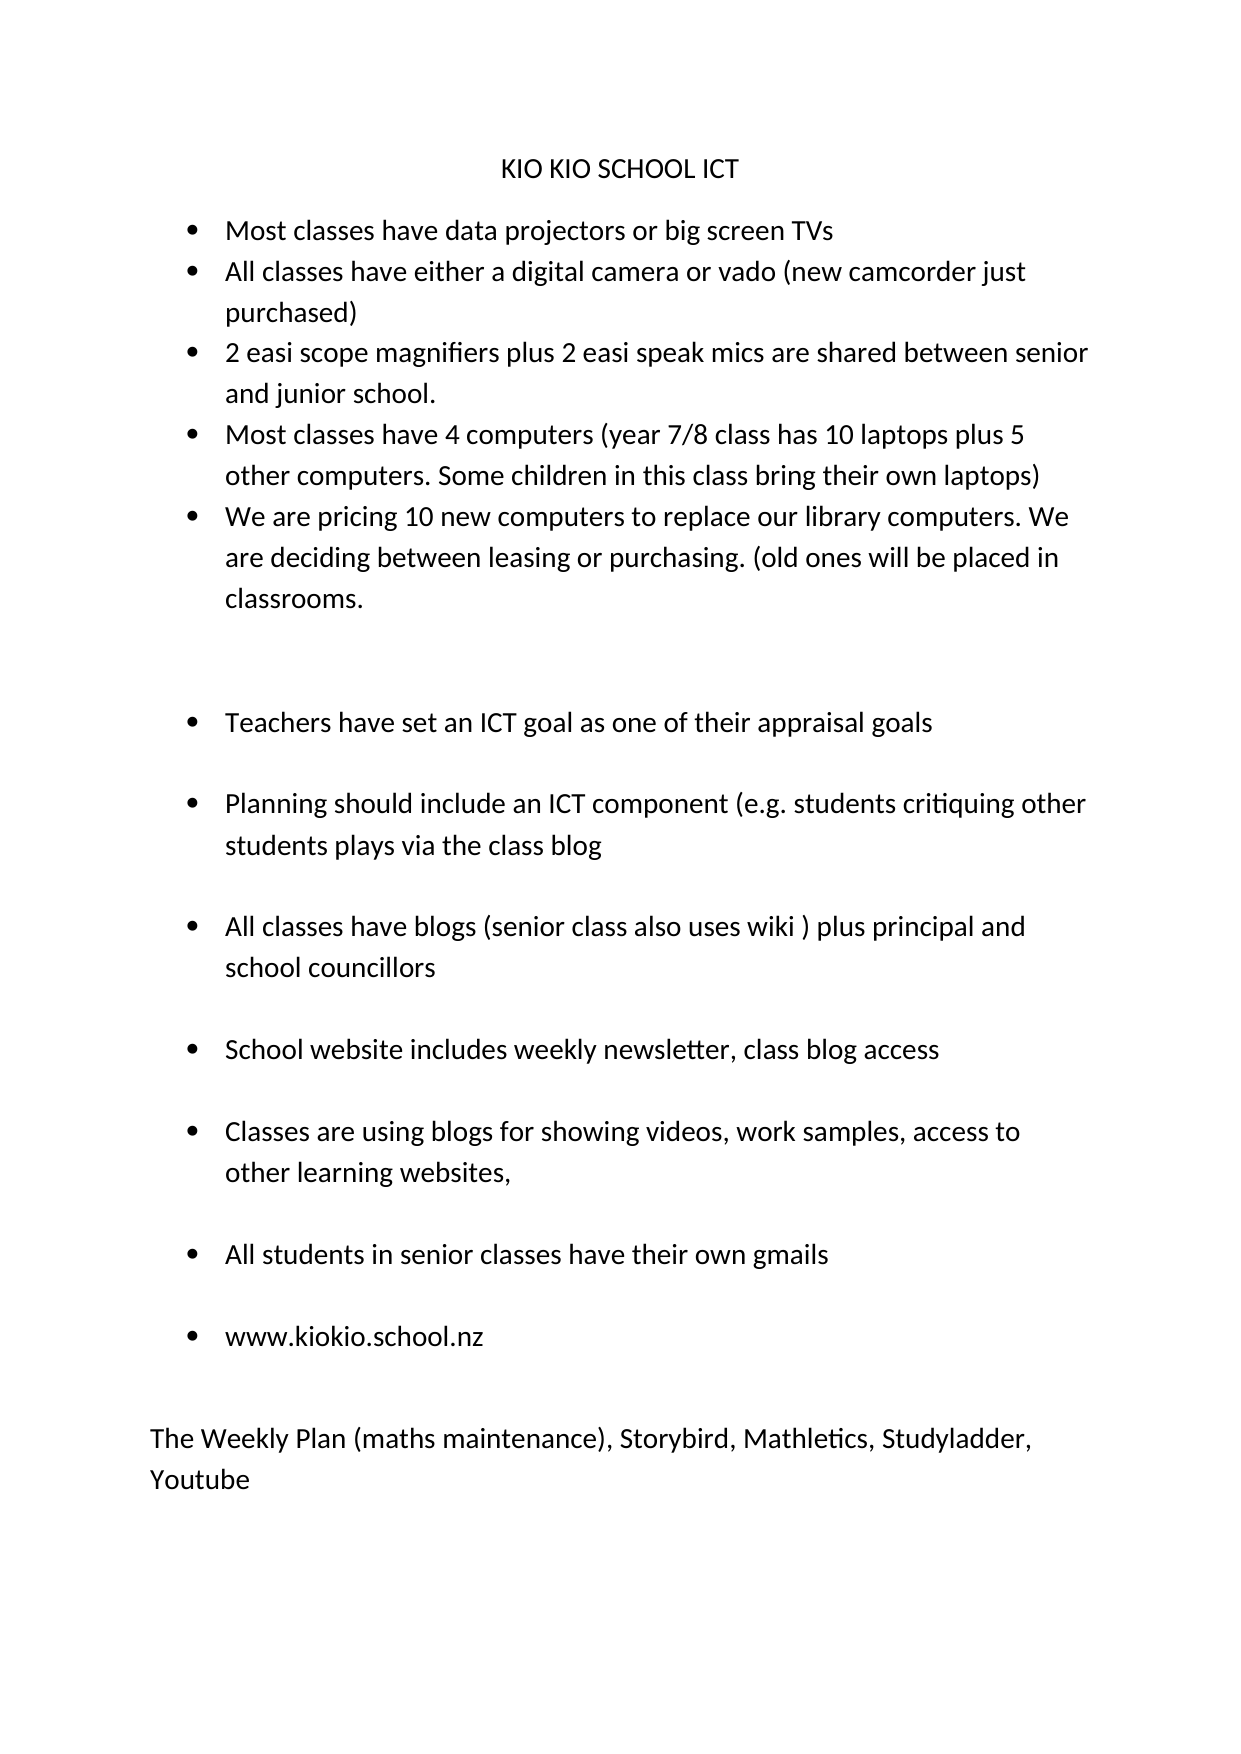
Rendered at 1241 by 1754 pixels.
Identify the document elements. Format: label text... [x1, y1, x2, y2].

list Classes are using blogs for showing videos, work samples, access to other learning websites, [187, 1113, 1090, 1190]
list We are pricing 10 new computers to replace our library computers. We are deciding between leasing or purchasing. (old ones will be placed in classrooms. [187, 498, 1090, 616]
list Most classes have data projectors or big screen TVs [187, 212, 1090, 247]
list Most classes have 4 computers (year 7/8 class has 10 laptops plus 5 other computers. Some children in this class bring their own laptops) [187, 416, 1090, 493]
list All classes have either a digital camera or vado (new camcorder just purchased) [187, 253, 1090, 329]
text KIO KIO SCHOOL ICT [150, 150, 1090, 186]
list All classes have blogs (senior class also uses wiki ) plus principal and school councillors [187, 908, 1090, 985]
list Teachers have set an ICT goal as one of their appraisal goals [187, 704, 1090, 739]
list www.kiokio.school.nz [187, 1318, 1090, 1353]
list Planning should include an ICT component (e.g. students critiquing other students plays via the class blog [187, 786, 1090, 862]
list School website includes weekly newsletter, class blog access [187, 1031, 1090, 1067]
list All students in senior classes have their own gmails [187, 1236, 1090, 1272]
text The Weekly Plan (maths maintenance), Storybird, Mathletics, Studyladder, Youtube [150, 1421, 1090, 1497]
list 2 easi scope magnifiers plus 2 easi speak mics are shared between senior and junior school. [187, 334, 1090, 411]
